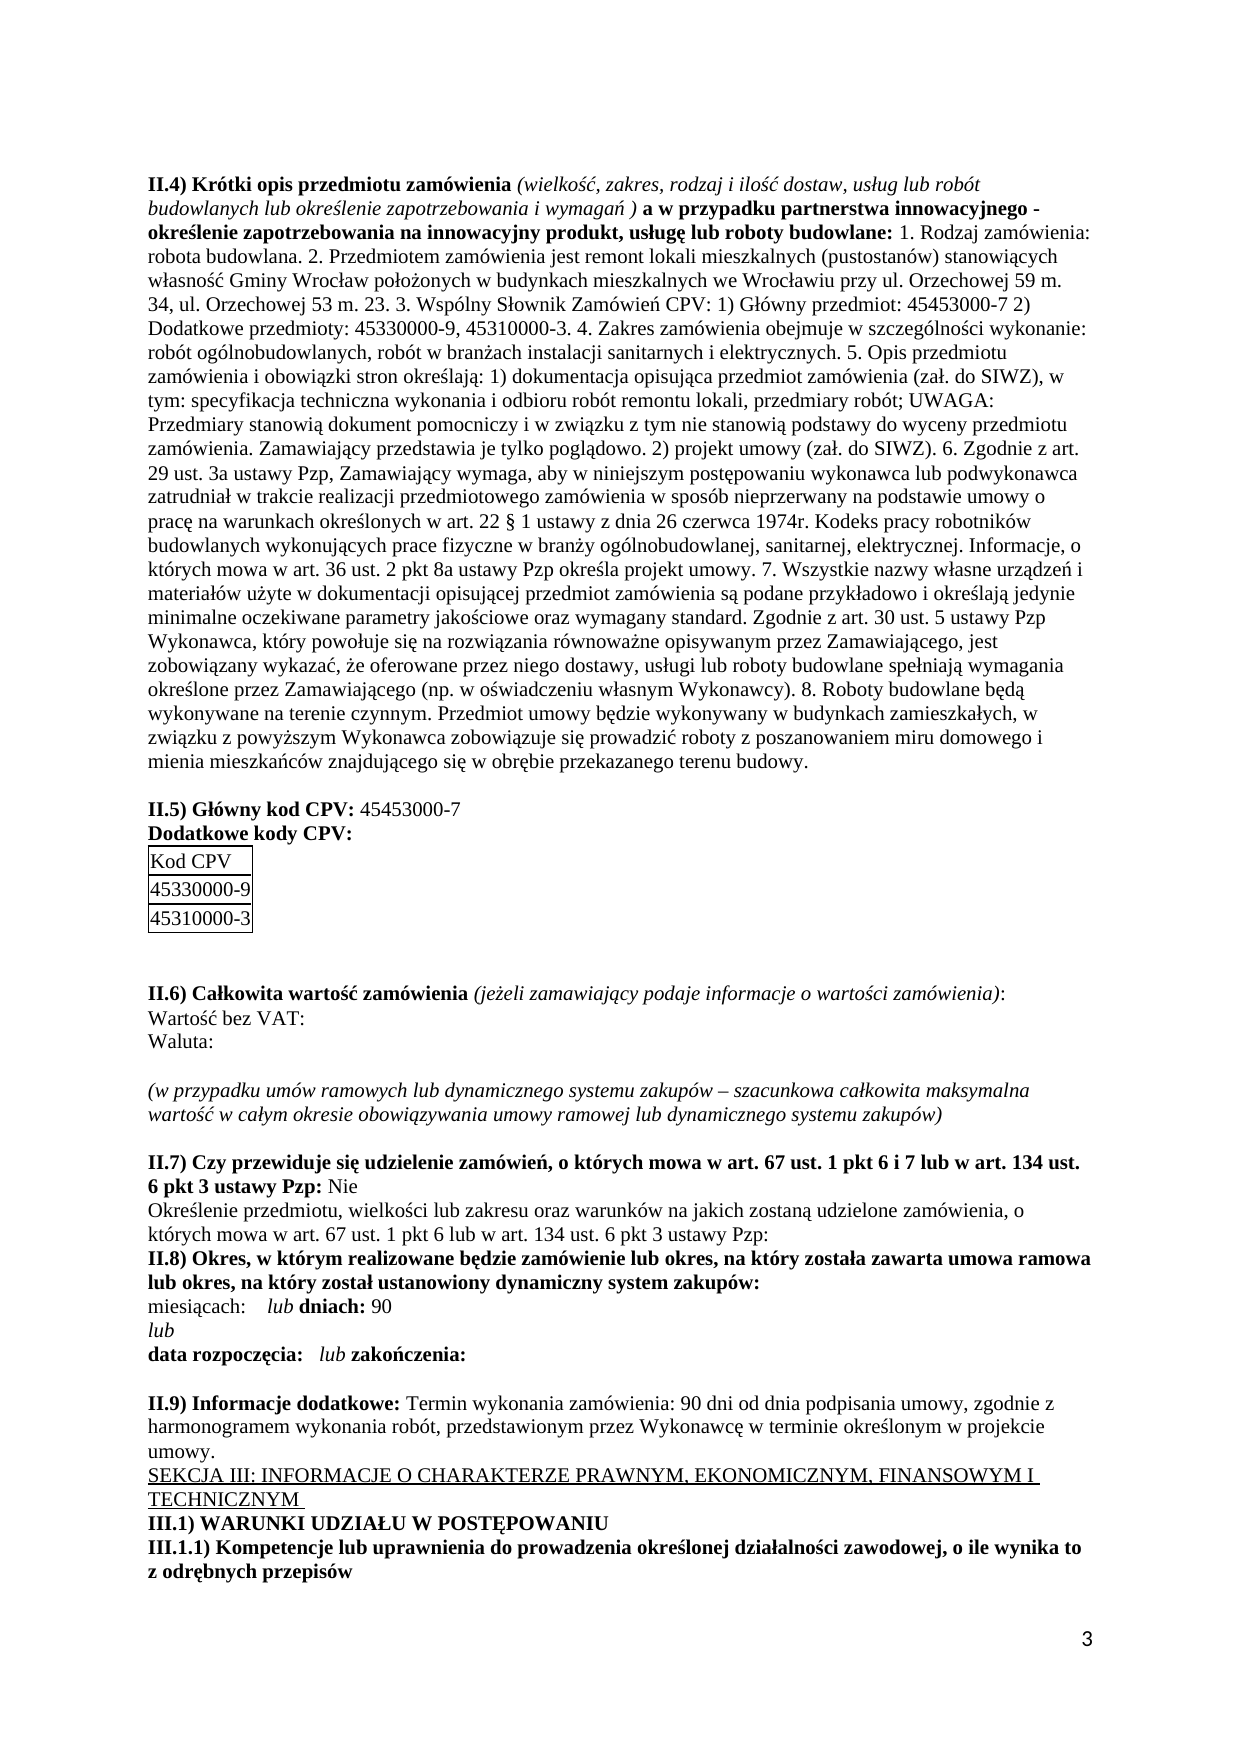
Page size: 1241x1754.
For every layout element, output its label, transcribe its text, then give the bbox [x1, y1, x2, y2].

text II.6) Całkowita wartość zamówienia (jeżeli zamawiający podaje informacje o wartości zamówienia): Wartość bez VAT: Waluta: [148, 933, 1093, 1053]
text SEKCJA III: INFORMACJE O CHARAKTERZE PRAWNYM, EKONOMICZNYM, FINANSOWYM I TECHNICZNYM [148, 1463, 1093, 1511]
table_cell 45330000-9 [149, 874, 252, 903]
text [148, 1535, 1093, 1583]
text III.1) WARUNKI UDZIAŁU W POSTĘPOWANIU [148, 1511, 1093, 1535]
table_header Kod CPV [149, 847, 252, 874]
text II.7) Czy przewiduje się udzielenie zamówień, o których mowa w art. 67 ust. 1 pkt 6 i 7 lub w art. 134 ust. 6 pkt 3 ustawy Pzp: Nie Określenie przedmiotu, wielkości lub zakresu oraz warunków na jakich zostaną udzielone zamówienia, o których mowa w art. 67 ust. 1 pkt 6 lub w art. 134 ust. 6 pkt 3 ustawy Pzp: II.8) Okres, w którym realizowane będzie zamówienie lub okres, na który została zawarta umowa ramowa lub okres, na który został ustanowiony dynamiczny system zakupów: miesiącach: lub dniach: 90 lub data rozpoczęcia: lub zakończenia: II.9) Informacje dodatkowe: Termin wykonania zamówienia: 90 dni od dnia podpisania umowy, zgodnie z harmonogramem wykonania robót, przedstawionym przez Wykonawcę w terminie określonym w projekcie umowy. [148, 1126, 1093, 1463]
table_cell 45310000-3 [149, 903, 252, 932]
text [148, 148, 1093, 845]
text (w przypadku umów ramowych lub dynamicznego systemu zakupów – szacunkowa całkowita maksymalna wartość w całym okresie obowiązywania umowy ramowej lub dynamicznego systemu zakupów) [148, 1053, 1093, 1126]
